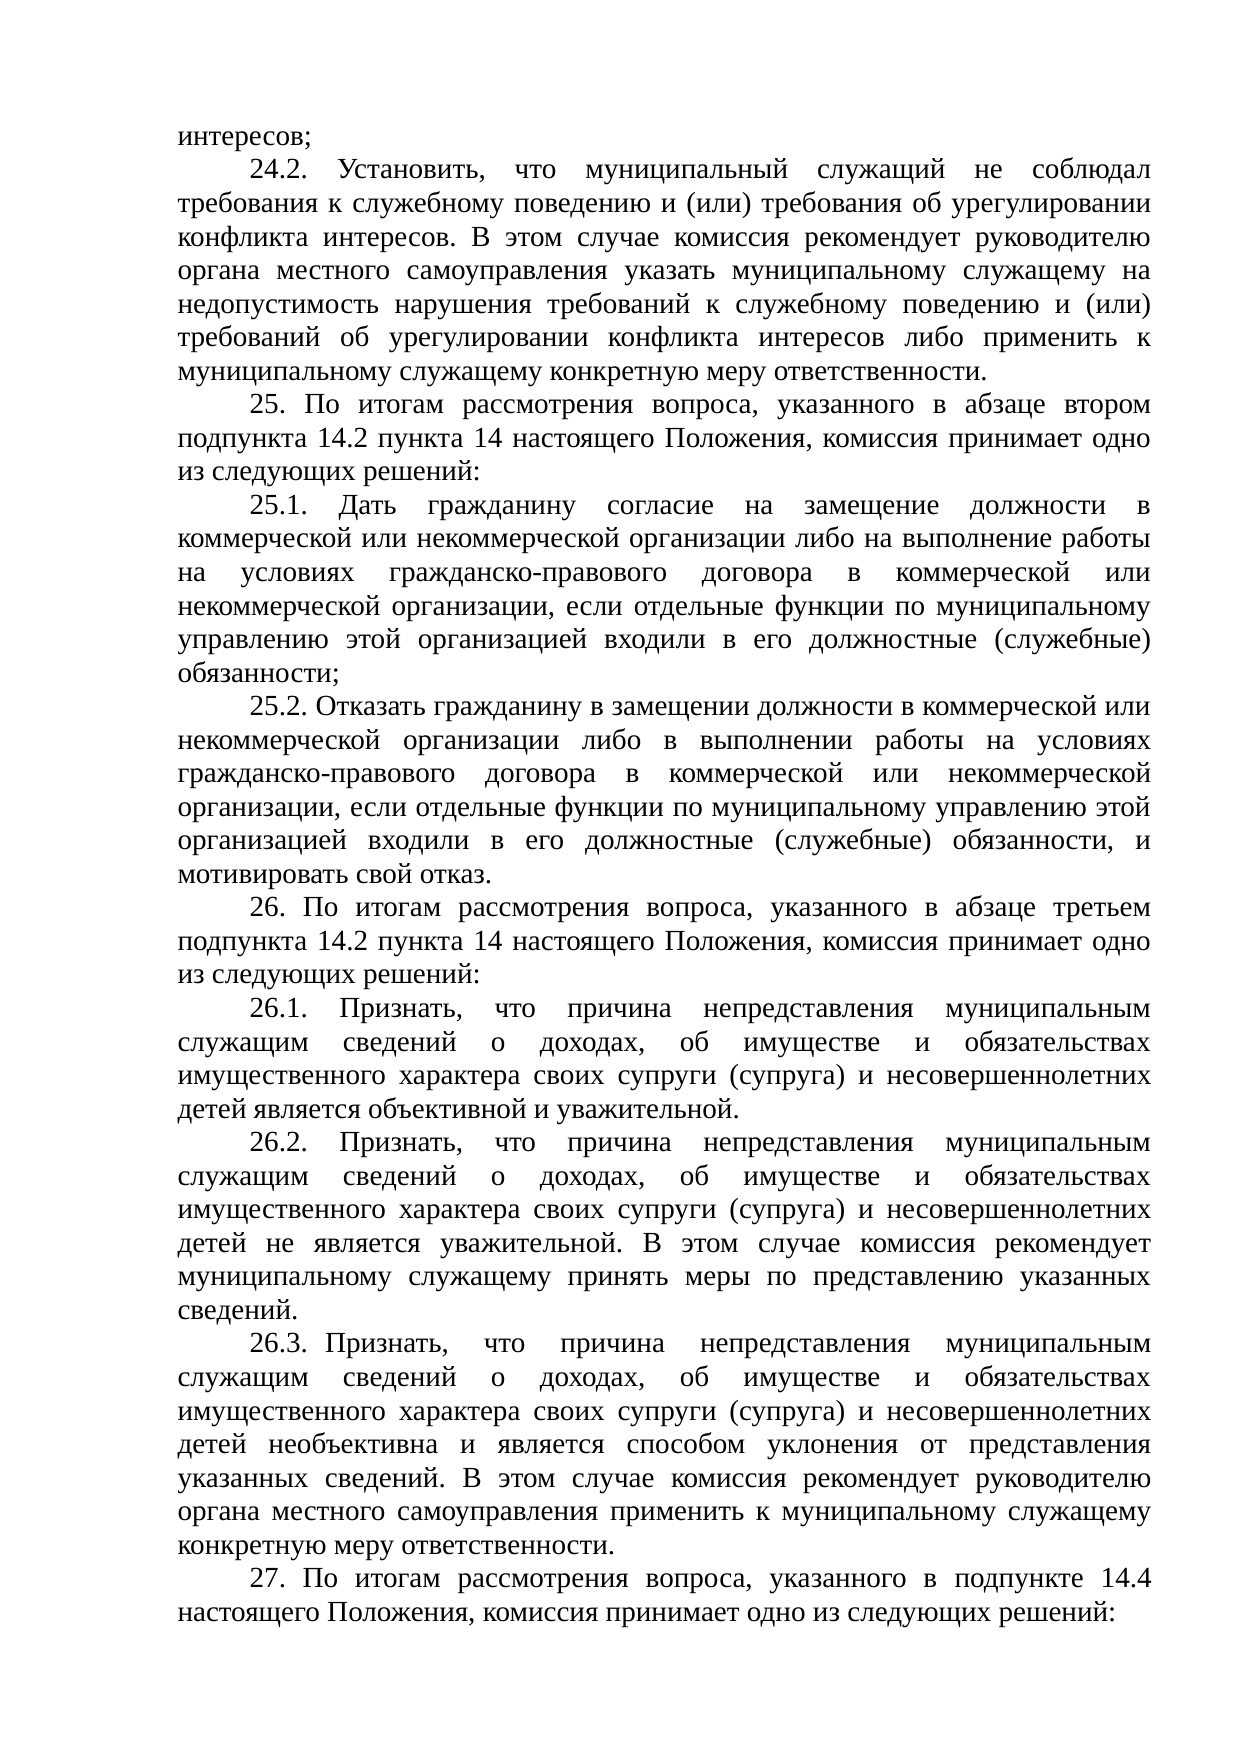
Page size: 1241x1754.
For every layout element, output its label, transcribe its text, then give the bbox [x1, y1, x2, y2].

text 24.2. Установить, что муниципальный служащий не соблюдал требования к служебному поведению и (или) требования об урегулировании конфликта интересов. В этом случае комиссия рекомендует руководителю органа местного самоуправления указать муниципальному служащему на недопустимость нарушения требований к служебному поведению и (или) требований об урегулировании конфликта интересов либо применить к муниципальному служащему конкретную меру ответственности. [177, 152, 1152, 386]
list Признать, что причина непредставления муниципальным служащим сведений о доходах, об имуществе и обязательствах имущественного характера своих супруги (супруга) и несовершеннолетних детей необъективна и является способом уклонения от представления указанных сведений. В этом случае комиссия рекомендует руководителю органа местного самоуправления применить к муниципальному служащему конкретную меру ответственности. [177, 1326, 1152, 1560]
text 25.2. Отказать гражданину в замещении должности в коммерческой или некоммерческой организации либо в выполнении работы на условиях гражданско-правового договора в коммерческой или некоммерческой организации, если отдельные функции по муниципальному управлению этой организацией входили в его должностные (служебные) обязанности, и мотивировать свой отказ. [177, 688, 1152, 889]
text 26. По итогам рассмотрения вопроса, указанного в абзаце третьем подпункта 14.2 пункта 14 настоящего Положения, комиссия принимает одно из следующих решений: [177, 889, 1152, 990]
text 27. По итогам рассмотрения вопроса, указанного в подпункте 14.4 настоящего Положения, комиссия принимает одно из следующих решений: [177, 1560, 1152, 1627]
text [177, 118, 1152, 152]
text 25. По итогам рассмотрения вопроса, указанного в абзаце втором подпункта 14.2 пункта 14 настоящего Положения, комиссия принимает одно из следующих решений: [177, 386, 1152, 487]
text 26.1. Признать, что причина непредставления муниципальным служащим сведений о доходах, об имуществе и обязательствах имущественного характера своих супруги (супруга) и несовершеннолетних детей является объективной и уважительной. [177, 990, 1152, 1124]
text 25.1. Дать гражданину согласие на замещение должности в коммерческой или некоммерческой организации либо на выполнение работы на условиях гражданско-правового договора в коммерческой или некоммерческой организации, если отдельные функции по муниципальному управлению этой организацией входили в его должностные (служебные) обязанности; [177, 487, 1152, 688]
text 26.2. Признать, что причина непредставления муниципальным служащим сведений о доходах, об имуществе и обязательствах имущественного характера своих супруги (супруга) и несовершеннолетних детей не является уважительной. В этом случае комиссия рекомендует муниципальному служащему принять меры по представлению указанных сведений. [177, 1124, 1152, 1326]
